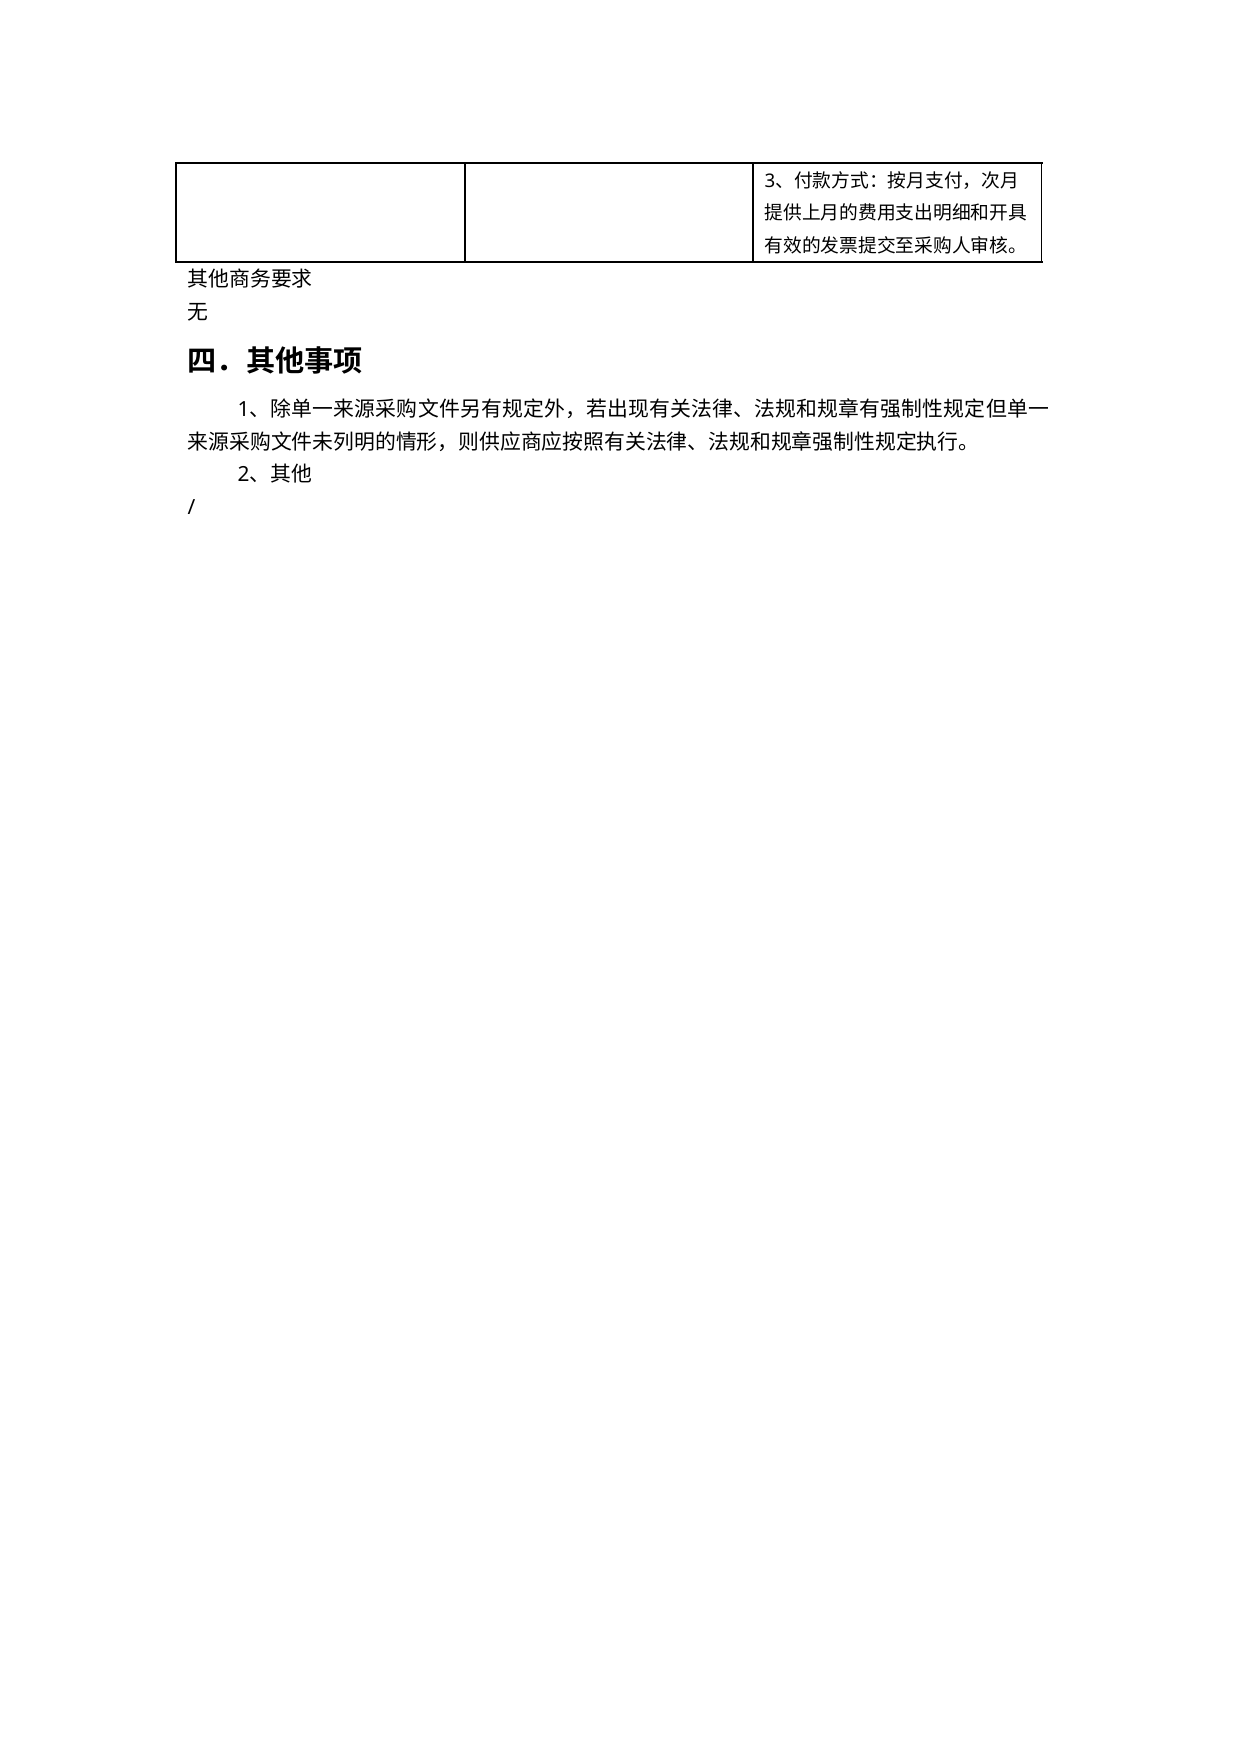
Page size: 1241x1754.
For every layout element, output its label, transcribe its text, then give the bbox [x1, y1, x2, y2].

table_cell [754, 164, 1041, 261]
text / [187, 490, 1053, 523]
text 无 [187, 295, 1053, 328]
text 1、除单一来源采购文件另有规定外，若出现有关法律、法规和规章有强制性规定但单一来源采购文件未列明的情形，则供应商应按照有关法律、法规和规章强制性规定执行。 [187, 393, 1053, 458]
text 2、其他 [187, 458, 1053, 490]
table_cell 1 [466, 164, 752, 261]
table_cell ★ [177, 164, 464, 261]
text 四．其他事项 [187, 328, 1053, 393]
text 其他商务要求 [187, 263, 1053, 295]
